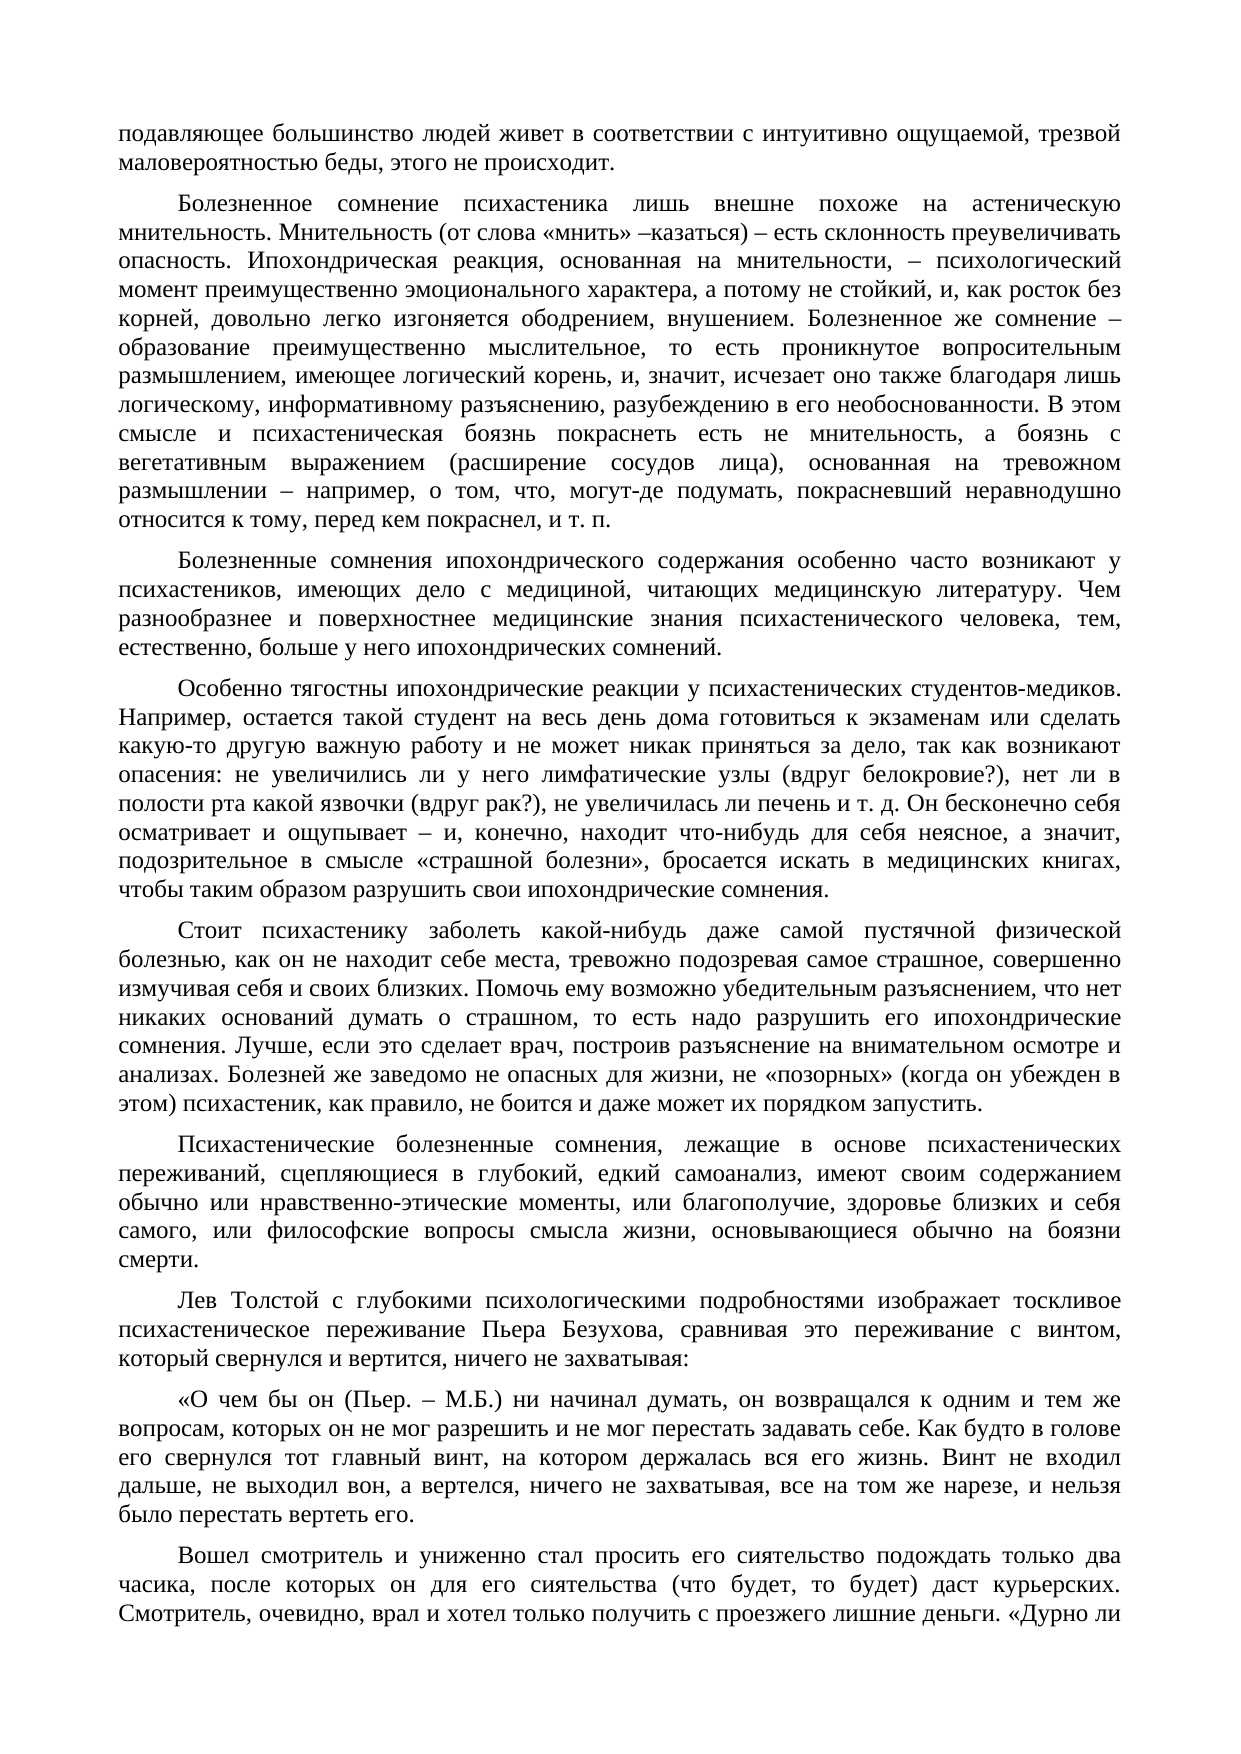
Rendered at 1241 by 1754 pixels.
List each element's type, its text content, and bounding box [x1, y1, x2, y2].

text Лев Толстой с глубокими психологическими подробностями изображает тоскливое психастеническое переживание Пьера Безухова, сравнивая это переживание с винтом, который свернулся и вертится, ничего не захватывая: [118, 1286, 1122, 1372]
text Особенно тягостны ипохондрические реакции у психастенических студентов-медиков. Например, остается такой студент на весь день дома готовиться к экзаменам или сделать какую-то другую важную работу и не может никак приняться за дело, так как возникают опасения: не увеличились ли у него лимфатические узлы (вдруг белокровие?), нет ли в полости рта какой язвочки (вдруг рак?), не увеличилась ли печень и т. д. Он бесконечно себя осматривает и ощупывает – и, конечно, находит что-нибудь для себя неясное, а значит, подозрительное в смысле «страшной болезни», бросается искать в медицинских книгах, чтобы таким образом разрушить свои ипохондрические сомнения. [118, 673, 1122, 903]
text Стоит психастенику заболеть какой-нибудь даже самой пустячной физической болезнью, как он не находит себе места, тревожно подозревая самое страшное, совершенно измучивая себя и своих близких. Помочь ему возможно убедительным разъяснением, что нет никаких оснований думать о страшном, то есть надо разрушить его ипохондрические сомнения. Лучше, если это сделает врач, построив разъяснение на внимательном осмотре и анализах. Болезней же заведомо не опасных для жизни, не «позорных» (когда он убежден в этом) психастеник, как правило, не боится и даже может их порядком запустить. [118, 916, 1122, 1117]
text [118, 1541, 1122, 1627]
text «О чем бы он (Пьер. – М.Б.) ни начинал думать, он возвращался к одним и тем же вопросам, которых он не мог разрешить и не мог перестать задавать себе. Как будто в голове его свернулся тот главный винт, на котором держалась вся его жизнь. Винт не входил дальше, не выходил вон, а вертелся, ничего не захватывая, все на том же нарезе, и нельзя было перестать вертеть его. [118, 1384, 1122, 1528]
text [118, 118, 1122, 176]
text Психастенические болезненные сомнения, лежащие в основе психастенических переживаний, сцепляющиеся в глубокий, едкий самоанализ, имеют своим содержанием обычно или нравственно-этические моменты, или благополучие, здоровье близких и себя самого, или философские вопросы смысла жизни, основывающиеся обычно на боязни смерти. [118, 1129, 1122, 1273]
text Болезненные сомнения ипохондрического содержания особенно часто возникают у психастеников, имеющих дело с медициной, читающих медицинскую литературу. Чем разнообразнее и поверхностнее медицинские знания психастенического человека, тем, естественно, больше у него ипохондрических сомнений. [118, 546, 1122, 661]
text Болезненное сомнение психастеника лишь внешне похоже на астеническую мнительность. Мнительность (от слова «мнить» –казаться) – есть склонность преувеличивать опасность. Ипохондрическая реакция, основанная на мнительности, – психологический момент преимущественно эмоционального характера, а потому не стойкий, и, как росток без корней, довольно легко изгоняется ободрением, внушением. Болезненное же сомнение – образование преимущественно мыслительное, то есть проникнутое вопросительным размышлением, имеющее логический корень, и, значит, исчезает оно также благодаря лишь логическому, информативному разъяснению, разубеждению в его необоснованности. В этом смысле и психастеническая боязнь покраснеть есть не мнительность, а боязнь с вегетативным выражением (расширение сосудов лица), основанная на тревожном размышлении – например, о том, что, могут-де подумать, покрасневший неравнодушно относится к тому, перед кем покраснел, и т. п. [118, 188, 1122, 533]
